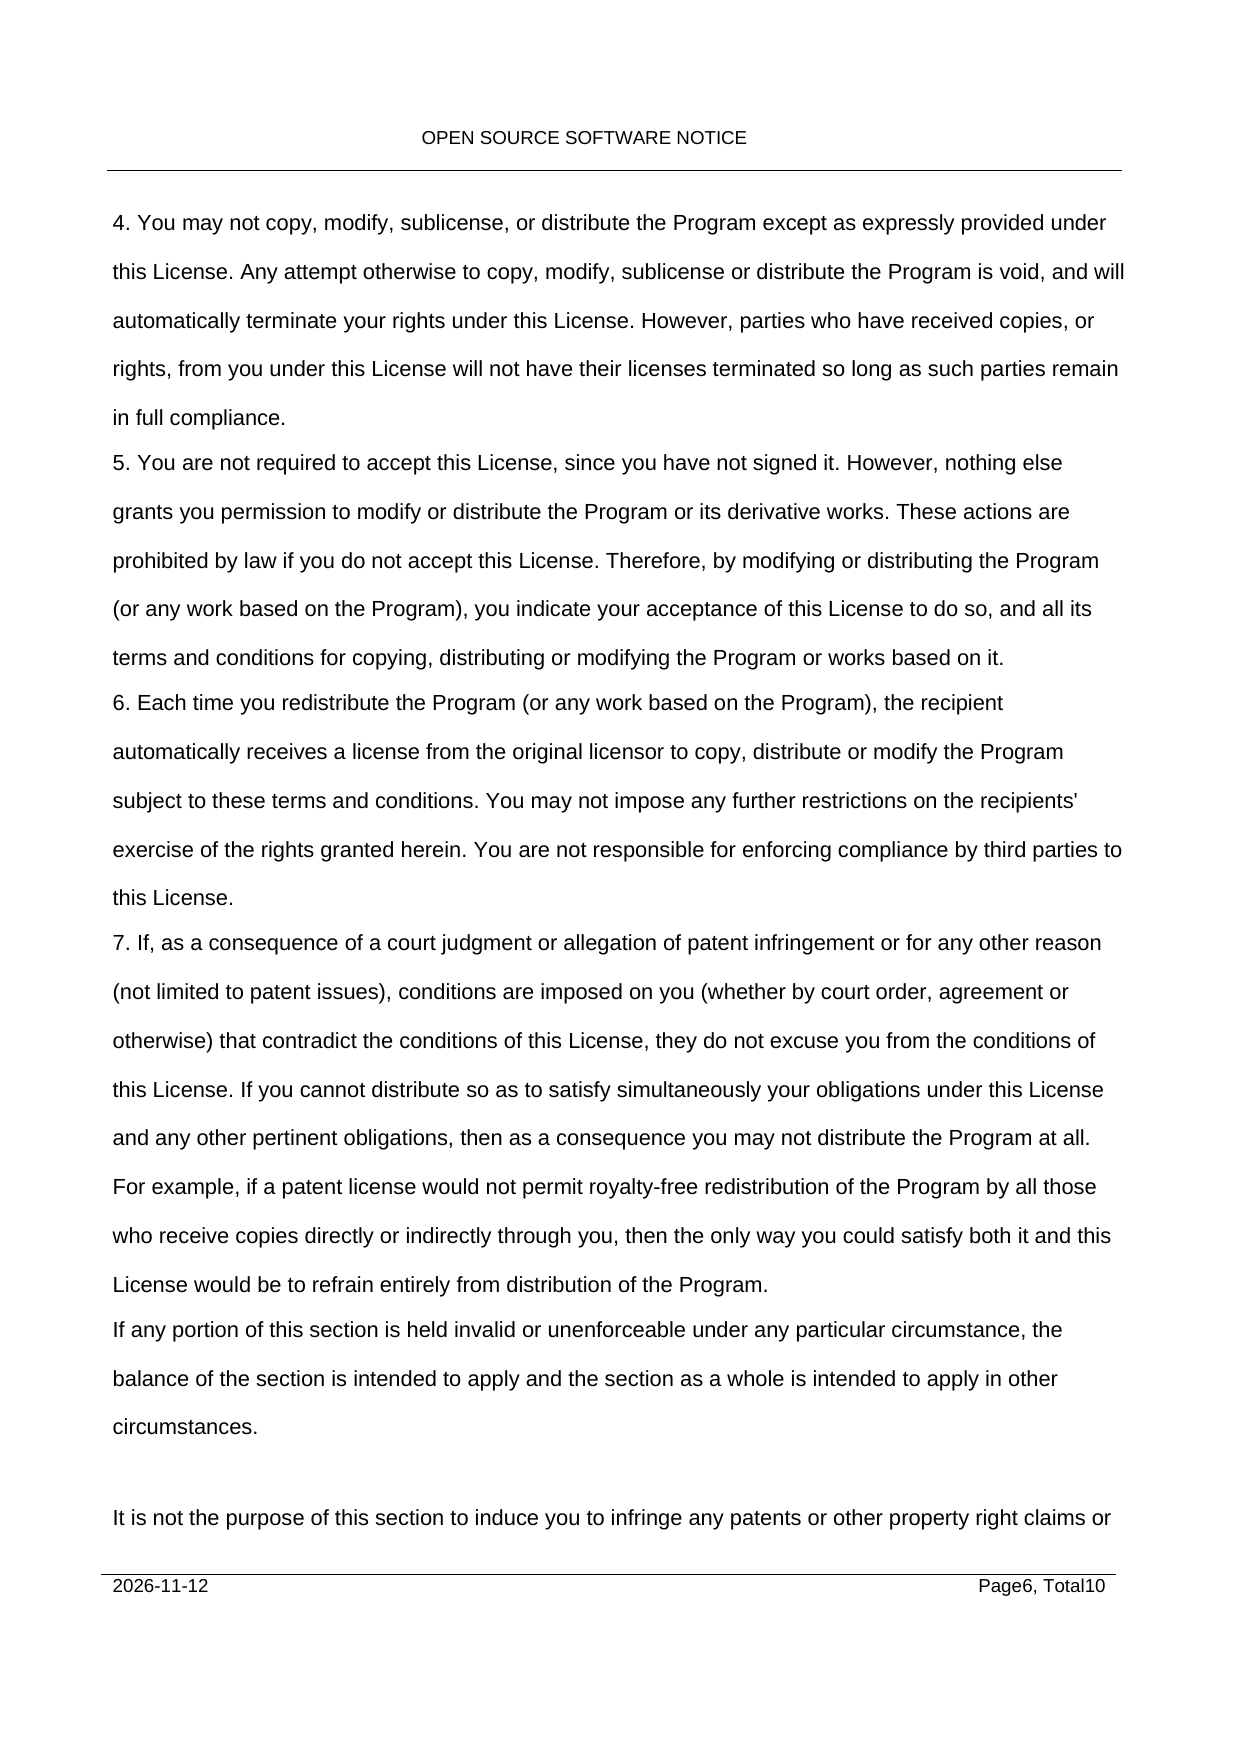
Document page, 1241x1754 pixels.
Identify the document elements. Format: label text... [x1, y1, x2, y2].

text 6. Each time you redistribute the Program (or any work based on the Program), the recipient automatically receives a license from the original licensor to copy, distribute or modify the Program subject to these terms and conditions. You may not impose any further restrictions on the recipients' exercise of the rights granted herein. You are not responsible for enforcing compliance by third parties to this License. [112, 687, 1128, 914]
text 5. You are not required to accept this License, since you have not signed it. However, nothing else grants you permission to modify or distribute the Program or its derivative works. These actions are prohibited by law if you do not accept this License. Therefore, by modifying or distributing the Program (or any work based on the Program), you indicate your acceptance of this License to do so, and all its terms and conditions for copying, distributing or modifying the Program or works based on it. [112, 446, 1128, 674]
text 7. If, as a consequence of a court judgment or allegation of patent infringement or for any other reason (not limited to patent issues), conditions are imposed on you (whether by court order, agreement or otherwise) that contradict the conditions of this License, they do not excuse you from the conditions of this License. If you cannot distribute so as to satisfy simultaneously your obligations under this License and any other pertinent obligations, then as a consequence you may not distribute the Program at all. For example, if a patent license would not permit royalty-free redistribution of the Program by all those who receive copies directly or indirectly through you, then the only way you could satisfy both it and this License would be to refrain entirely from distribution of the Program. [112, 927, 1128, 1300]
text If any portion of this section is held invalid or unenforceable under any particular circumstance, the balance of the section is intended to apply and the section as a whole is intended to apply in other circumstances. [112, 1313, 1128, 1443]
text 4. You may not copy, modify, sublicense, or distribute the Program except as expressly provided under this License. Any attempt otherwise to copy, modify, sublicense or distribute the Program is void, and will automatically terminate your rights under this License. However, parties who have received copies, or rights, from you under this License will not have their licenses terminated so long as such parties remain in full compliance. [112, 206, 1128, 434]
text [112, 1501, 1128, 1533]
